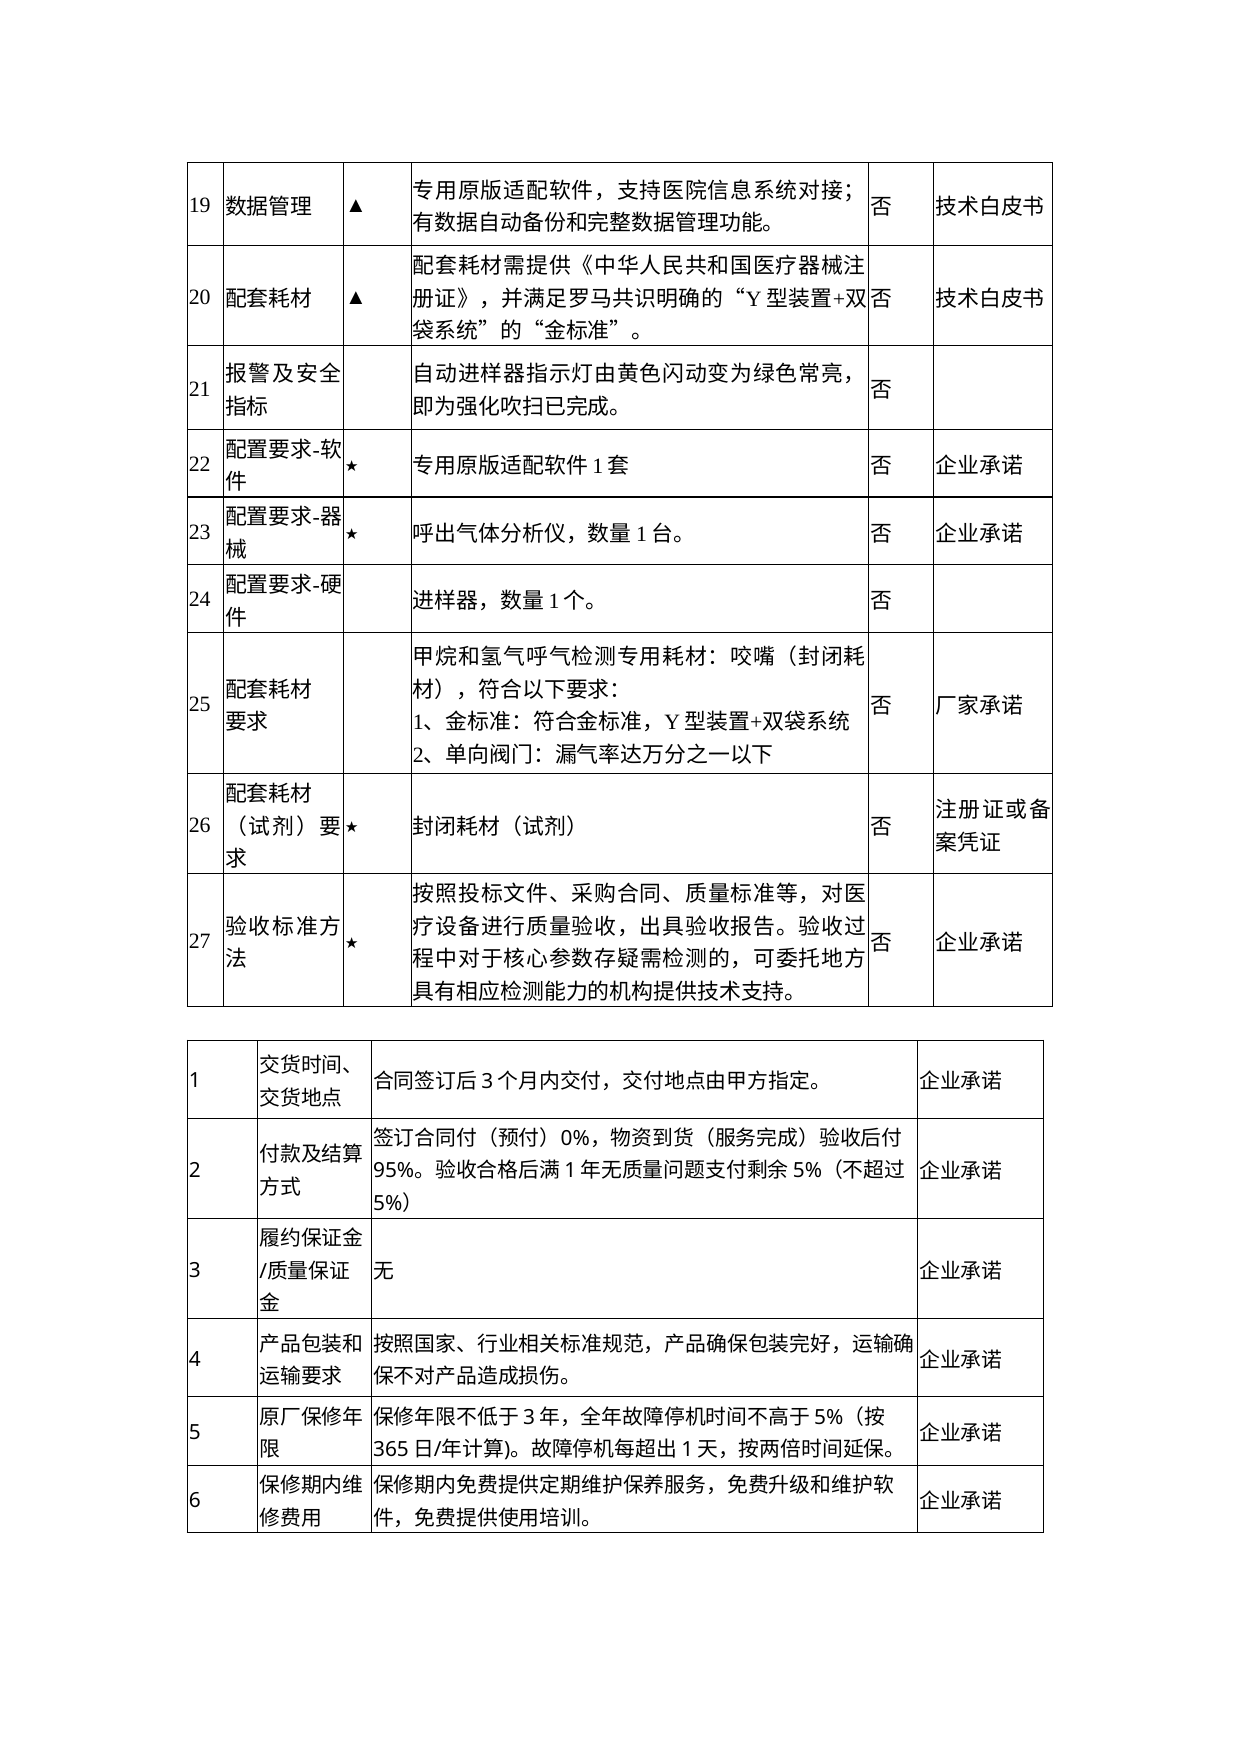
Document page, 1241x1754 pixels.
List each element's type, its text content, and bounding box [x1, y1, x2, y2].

table_cell 厂家承诺 [934, 633, 1052, 773]
table_cell 否 [869, 498, 933, 564]
table_cell 无 [372, 1219, 917, 1318]
table_cell 5 [188, 1397, 257, 1465]
table_cell 保修期内免费提供定期维护保养服务，免费升级和维护软件，免费提供使用培训。 [372, 1466, 917, 1532]
table_cell ▲ [344, 163, 411, 245]
table_cell 保修年限不低于3年，全年故障停机时间不高于5%（按365日/年计算)。故障停机每超出1天，按两倍时间延保。 [372, 1397, 917, 1465]
table_cell 否 [869, 246, 933, 345]
table_cell 专用原版适配软件1套 [412, 430, 868, 496]
table_cell 企业承诺 [918, 1219, 1043, 1318]
table_cell 呼出气体分析仪，数量1台。 [412, 498, 868, 564]
table_cell 封闭耗材（试剂） [412, 774, 868, 873]
table_cell 企业承诺 [934, 498, 1052, 564]
table_cell 保修期内维修费用 [258, 1466, 371, 1532]
table_cell 配套耗材 要求 [224, 633, 343, 773]
table_cell 23 [188, 498, 223, 564]
table_cell 否 [869, 163, 933, 245]
table_cell 配套耗材 （试剂）要求 [224, 774, 343, 873]
table_cell 配置要求-软件 [224, 430, 343, 496]
table_cell ▲ [344, 246, 411, 345]
table_cell 否 [869, 346, 933, 429]
table_cell 签订合同付（预付）0%，物资到货（服务完成）验收后付95%。验收合格后满1年无质量问题支付剩余5%（不超过5%） [372, 1119, 917, 1218]
table_cell 进样器，数量1个。 [412, 565, 868, 632]
table_cell 履约保证金/质量保证金 [258, 1219, 371, 1318]
table_cell 否 [869, 633, 933, 773]
table_cell 专用原版适配软件，支持医院信息系统对接；有数据自动备份和完整数据管理功能。 [412, 163, 868, 245]
table_cell 20 [188, 246, 223, 345]
table_cell 技术白皮书 [934, 163, 1052, 245]
table_cell ★ [344, 774, 411, 873]
table_cell 22 [188, 430, 223, 496]
table_cell 原厂保修年限 [258, 1397, 371, 1465]
table_cell 配置要求-硬件 [224, 565, 343, 632]
table_cell [934, 346, 1052, 429]
table_cell 否 [869, 874, 933, 1006]
table_cell 验收标准方法 [224, 874, 343, 1006]
table_cell 6 [188, 1466, 257, 1532]
table_cell 否 [869, 430, 933, 496]
table_cell 4 [188, 1319, 257, 1396]
table_cell 注册证或备案凭证 [934, 774, 1052, 873]
table_cell 按照国家、行业相关标准规范，产品确保包装完好，运输确保不对产品造成损伤。 [372, 1319, 917, 1396]
table_cell 配套耗材需提供《中华人民共和国医疗器械注册证》，并满足罗马共识明确的“Y型装置+双袋系统”的“金标准”。 [412, 246, 868, 345]
table_cell 企业承诺 [918, 1119, 1043, 1218]
table_cell [934, 565, 1052, 632]
table_cell 企业承诺 [918, 1466, 1043, 1532]
table_cell [344, 565, 411, 632]
table_cell 否 [869, 774, 933, 873]
table_cell ★ [344, 498, 411, 564]
table_cell 企业承诺 [918, 1319, 1043, 1396]
table_cell 企业承诺 [934, 430, 1052, 496]
table_cell 数据管理 [224, 163, 343, 245]
table_cell 2 [188, 1119, 257, 1218]
table_header 1 [188, 1041, 257, 1118]
table_cell 自动进样器指示灯由黄色闪动变为绿色常亮，即为强化吹扫已完成。 [412, 346, 868, 429]
table_cell 21 [188, 346, 223, 429]
table_cell [344, 346, 411, 429]
table_cell 26 [188, 774, 223, 873]
table_cell 付款及结算方式 [258, 1119, 371, 1218]
table_cell 27 [188, 874, 223, 1006]
table_cell 技术白皮书 [934, 246, 1052, 345]
table_cell 25 [188, 633, 223, 773]
table_header 合同签订后3个月内交付，交付地点由甲方指定。 [372, 1041, 917, 1118]
table_cell 甲烷和氢气呼气检测专用耗材：咬嘴（封闭耗材），符合以下要求： 1、金标准：符合金标准，Y型装置+双袋系统 2、单向阀门：漏气率达万分之一以下 [412, 633, 868, 773]
table_header 企业承诺 [918, 1041, 1043, 1118]
table_cell 配套耗材 [224, 246, 343, 345]
table_cell 19 [188, 163, 223, 245]
table_cell ★ [344, 430, 411, 496]
table_header 交货时间、交货地点 [258, 1041, 371, 1118]
table_cell 报警及安全指标 [224, 346, 343, 429]
table_cell ★ [344, 874, 411, 1006]
table_cell 3 [188, 1219, 257, 1318]
table_cell [344, 633, 411, 773]
table_cell 按照投标文件、采购合同、质量标准等，对医疗设备进行质量验收，出具验收报告。验收过程中对于核心参数存疑需检测的，可委托地方具有相应检测能力的机构提供技术支持。 [412, 874, 868, 1006]
table_cell 24 [188, 565, 223, 632]
table_cell 企业承诺 [934, 874, 1052, 1006]
table_cell 企业承诺 [918, 1397, 1043, 1465]
table_cell 配置要求-器械 [224, 498, 343, 564]
table_cell 否 [869, 565, 933, 632]
table_cell 产品包装和运输要求 [258, 1319, 371, 1396]
